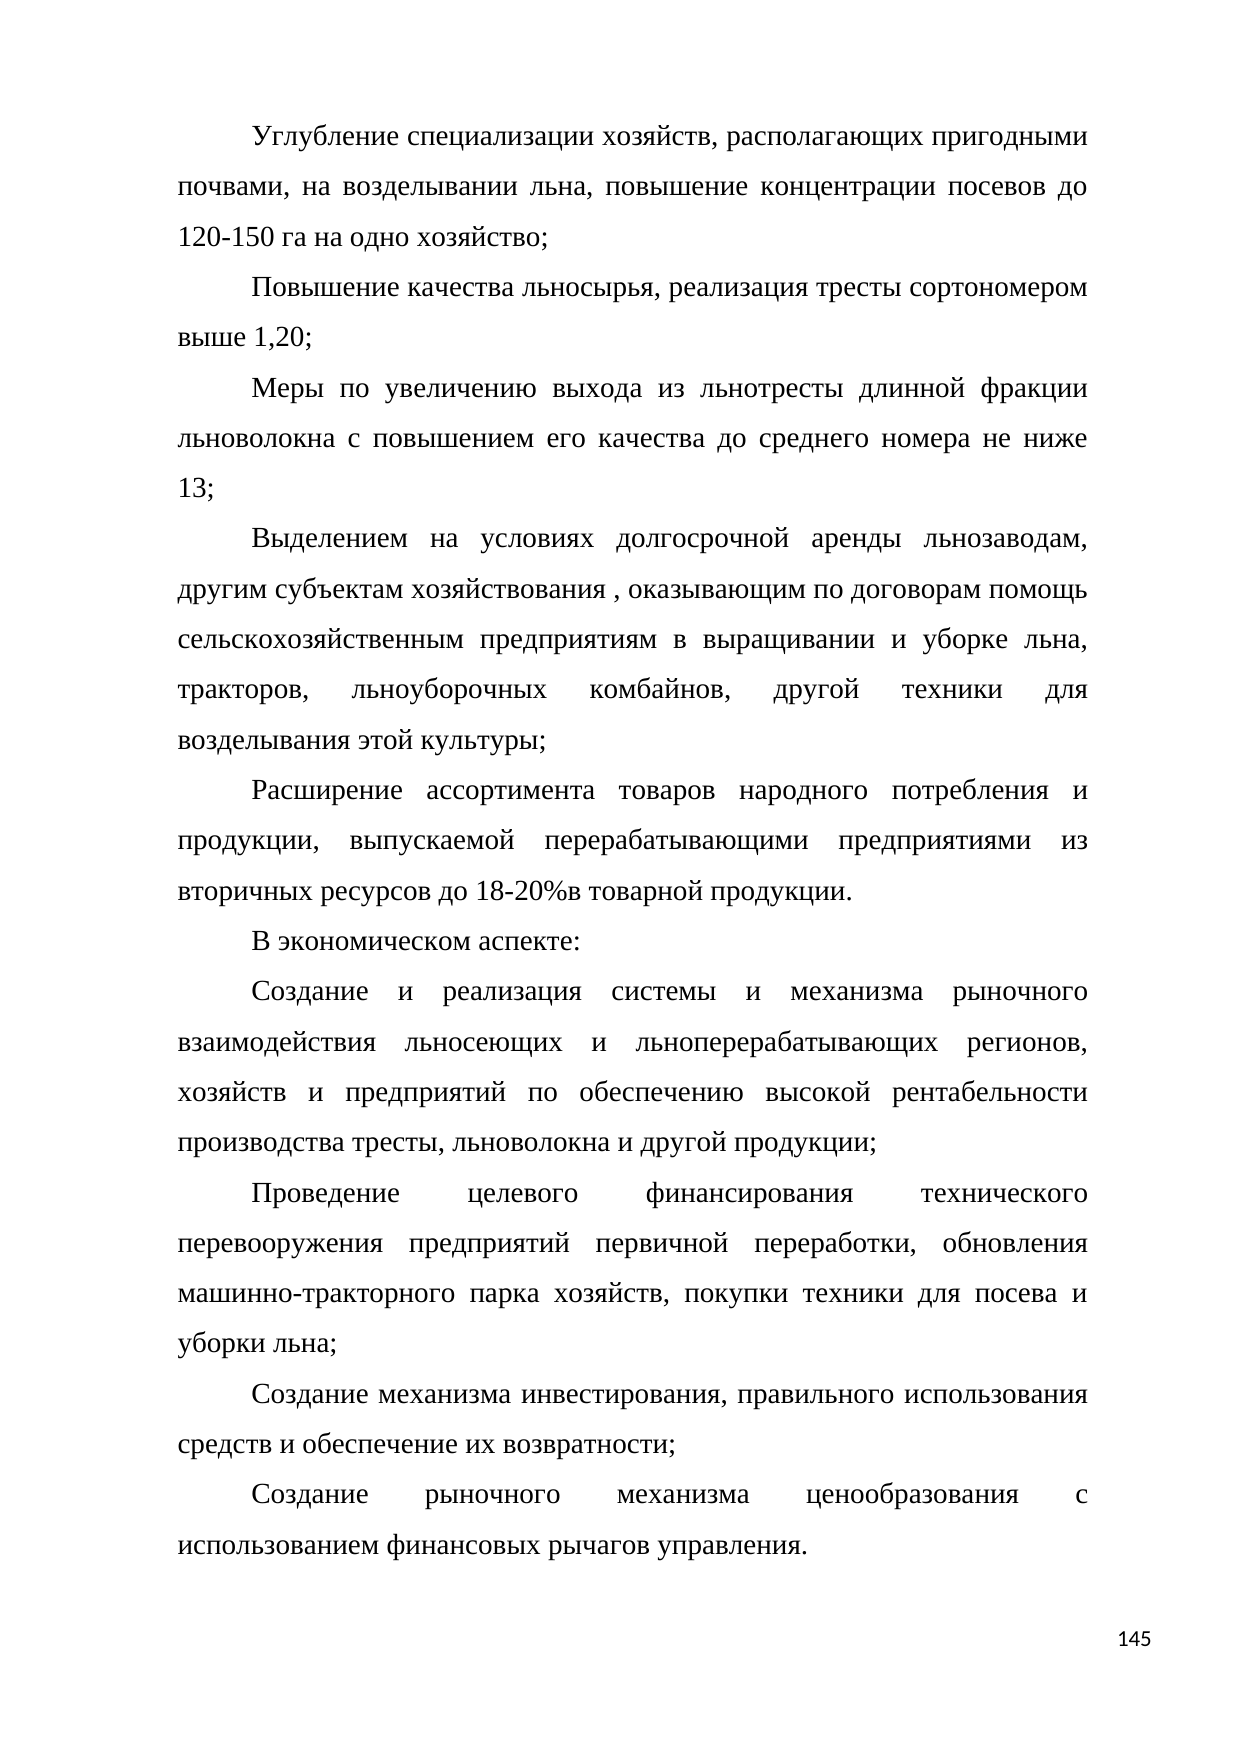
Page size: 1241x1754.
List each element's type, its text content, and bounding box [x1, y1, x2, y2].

text Создание рыночного механизма ценообразования с использованием финансовых рычагов управления. [177, 1477, 1088, 1560]
text В экономическом аспекте: [177, 923, 1088, 957]
text Углубление специализации хозяйств, располагающих пригодными почвами, на возделывании льна, повышение концентрации посевов до 120-150 га на одно хозяйство; [177, 118, 1088, 252]
text Проведение целевого финансирования технического перевооружения предприятий первичной переработки, обновления машинно-тракторного парка хозяйств, покупки техники для посева и уборки льна; [177, 1175, 1088, 1359]
text Выделением на условиях долгосрочной аренды льнозаводам, другим субъектам хозяйствования , оказывающим по договорам помощь сельскохозяйственным предприятиям в выращивании и уборке льна, тракторов, льноуборочных комбайнов, другой техники для возделывания этой культуры; [177, 521, 1088, 755]
text Создание и реализация системы и механизма рыночного взаимодействия льносеющих и льноперерабатывающих регионов, хозяйств и предприятий по обеспечению высокой рентабельности производства тресты, льноволокна и другой продукции; [177, 973, 1088, 1158]
text Расширение ассортимента товаров народного потребления и продукции, выпускаемой перерабатывающими предприятиями из вторичных ресурсов до 18-20%в товарной продукции. [177, 772, 1088, 906]
text Создание механизма инвестирования, правильного использования средств и обеспечение их возвратности; [177, 1376, 1088, 1460]
text Меры по увеличению выхода из льнотресты длинной фракции льноволокна с повышением его качества до среднего номера не ниже 13; [177, 370, 1088, 504]
text Повышение качества льносырья, реализация тресты сортономером выше 1,20; [177, 269, 1088, 353]
